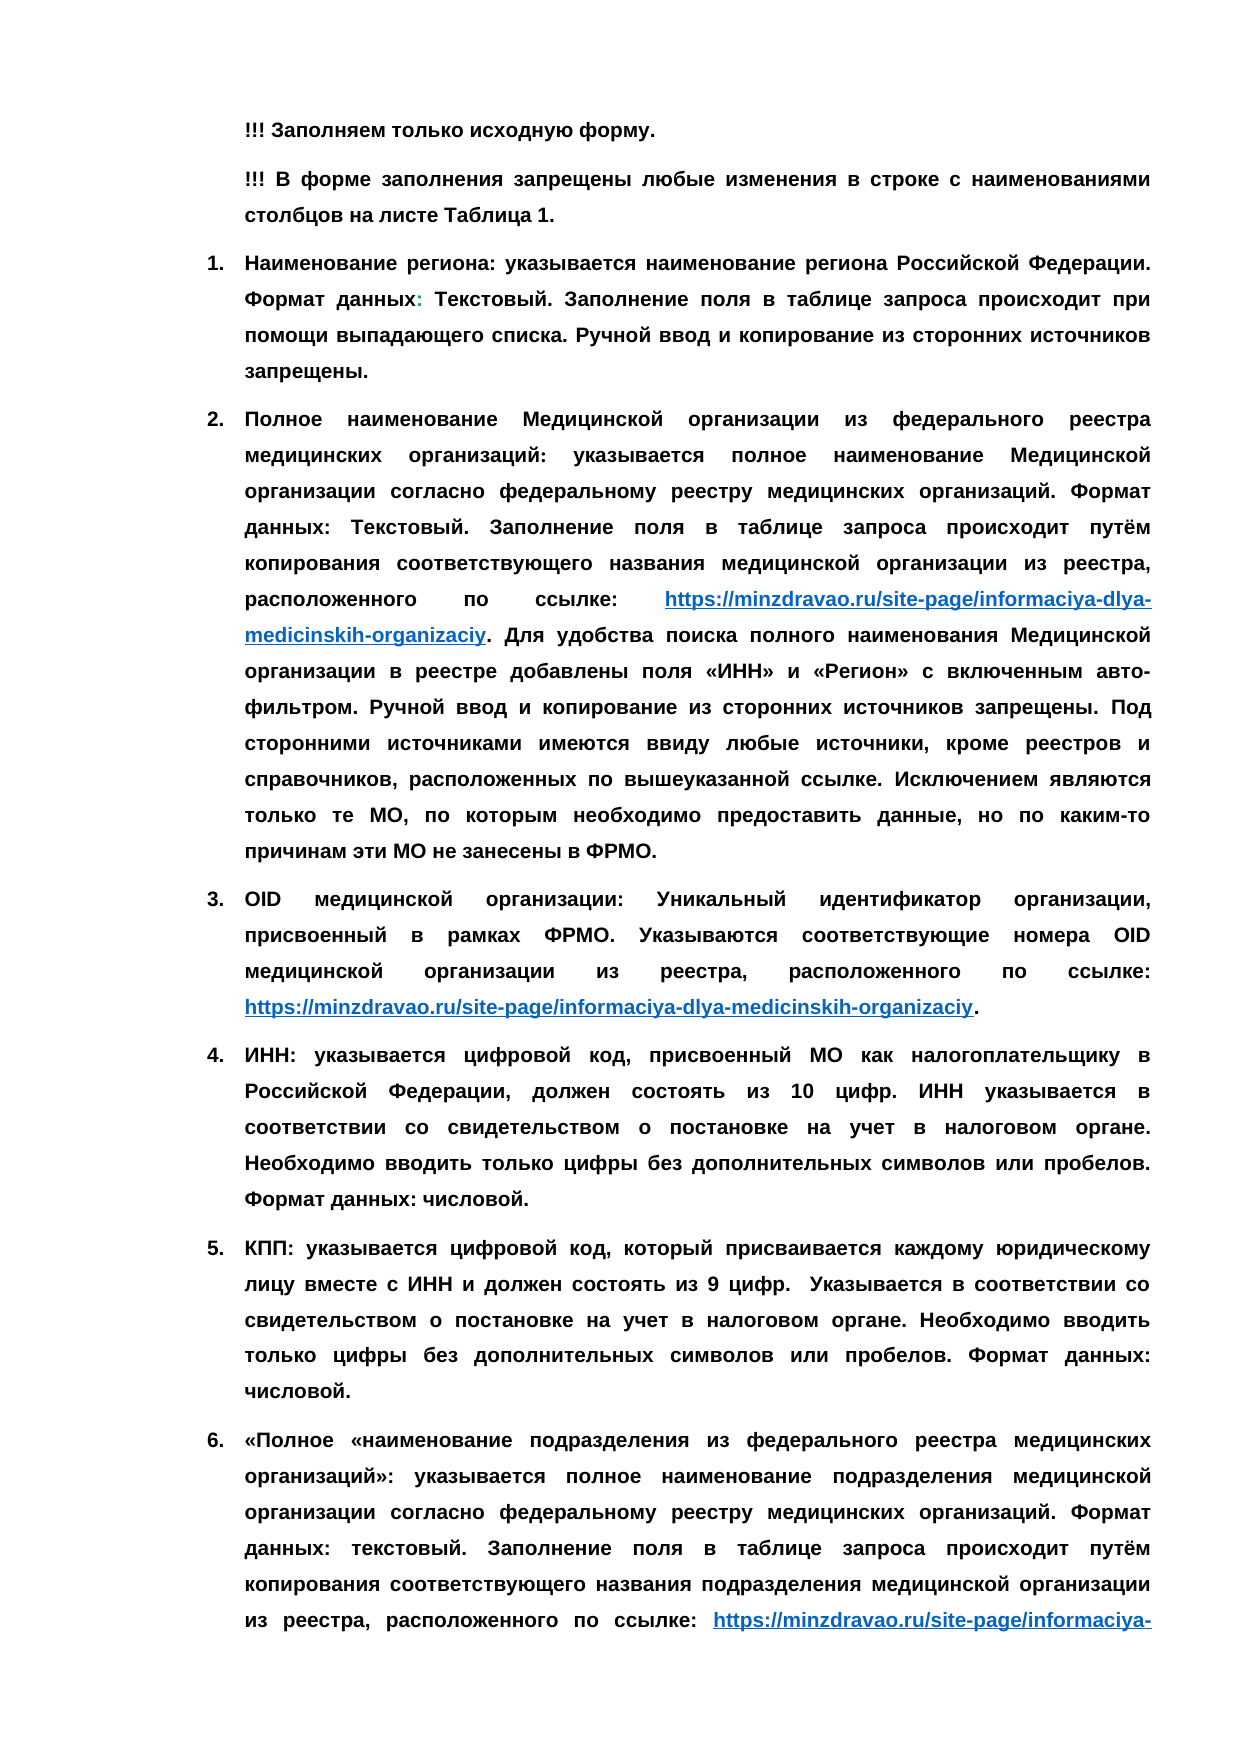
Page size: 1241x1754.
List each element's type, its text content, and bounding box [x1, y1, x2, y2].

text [207, 1428, 1152, 1631]
text КПП: указывается цифровой код, который присваивается каждому юридическому лицу вместе с ИНН и должен состоять из 9 цифр. Указывается в соответствии со свидетельством о постановке на учет в налоговом органе. Необходимо вводить только цифры без дополнительных символов или пробелов. Формат данных: числовой. [207, 1236, 1152, 1403]
text Полное наименование Медицинской организации из федерального реестра медицинских организаций: указывается полное наименование Медицинской организации согласно федеральному реестру медицинских организаций. Формат данных: Текстовый. Заполнение поля в таблице запроса происходит путём копирования соответствующего названия медицинской организации из реестра, расположенного по ссылке: https://minzdravao.ru/site-page/informaciya-dlya-medicinskih-organizaciy. Для удобства поиска полного наименования Медицинской организации в реестре добавлены поля «ИНН» и «Регион» с включенным авто-фильтром. Ручной ввод и копирование из сторонних источников запрещены. Под сторонними источниками имеются ввиду любые источники, кроме реестров и справочников, расположенных по вышеуказанной ссылке. Исключением являются только те МО, по которым необходимо предоставить данные, но по каким-то причинам эти МО не занесены в ФРМО. [207, 407, 1152, 863]
text Наименование региона: указывается наименование региона Российской Федерации. Формат данных: Текстовый. Заполнение поля в таблице запроса происходит при помощи выпадающего списка. Ручной ввод и копирование из сторонних источников запрещены. [207, 251, 1152, 383]
list !!! Заполняем только исходную форму. [244, 118, 1152, 142]
list !!! В форме заполнения запрещены любые изменения в строке с наименованиями столбцов на листе Таблица 1. [244, 167, 1152, 226]
text ИНН: указывается цифровой код, присвоенный МО как налогоплательщику в Российской Федерации, должен состоять из 10 цифр. ИНН указывается в соответствии со свидетельством о постановке на учет в налоговом органе. Необходимо вводить только цифры без дополнительных символов или пробелов. Формат данных: числовой. [207, 1043, 1152, 1211]
text OID медицинской организации: Уникальный идентификатор организации, присвоенный в рамках ФРМО. Указываются соответствующие номера OID медицинской организации из реестра, расположенного по ссылке: https://minzdravao.ru/site-page/informaciya-dlya-medicinskih-organizaciy. [207, 887, 1152, 1019]
